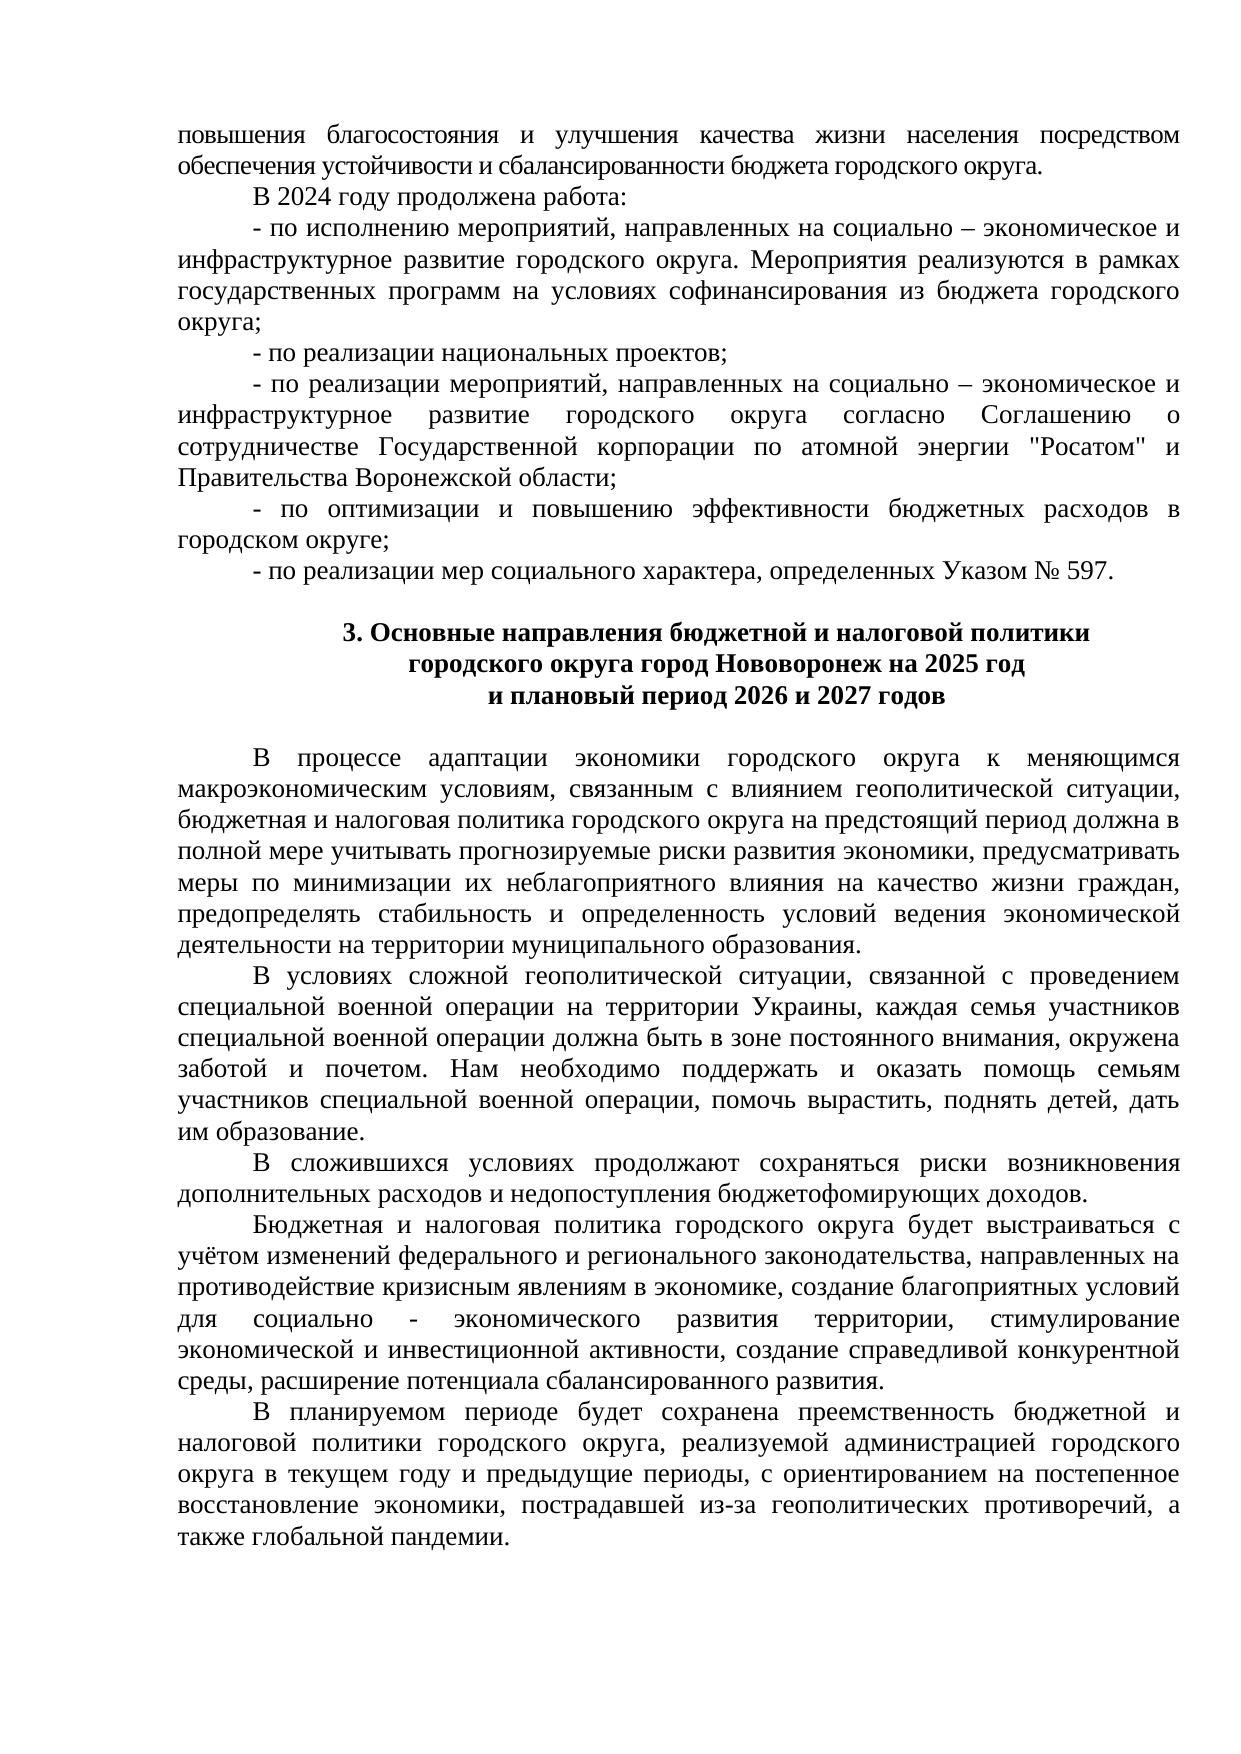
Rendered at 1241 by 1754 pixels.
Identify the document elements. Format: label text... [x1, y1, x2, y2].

text В условиях сложной геополитической ситуации, связанной с проведением специальной военной операции на территории Украины, каждая семья участников специальной военной операции должна быть в зоне постоянного внимания, окружена заботой и почетом. Нам необходимо поддержать и оказать помощь семьям участников специальной военной операции, помочь вырастить, поднять детей, дать им образование. [177, 959, 1181, 1146]
text Бюджетная и налоговая политика городского округа будет выстраиваться с учётом изменений федерального и регионального законодательства, направленных на противодействие кризисным явлениям в экономике, создание благоприятных условий для социально - экономического развития территории, стимулирование экономической и инвестиционной активности, создание справедливой конкурентной среды, расширение потенциала сбалансированного развития. [177, 1208, 1181, 1395]
text В процессе адаптации экономики городского округа к меняющимся макроэкономическим условиям, связанным с влиянием геополитической ситуации, бюджетная и налоговая политика городского округа на предстоящий период должна в полной мере учитывать прогнозируемые риски развития экономики, предусматривать меры по минимизации их неблагоприятного влияния на качество жизни граждан, предопределять стабильность и определенность условий ведения экономической деятельности на территории муниципального образования. [177, 741, 1181, 959]
text - по оптимизации и повышению эффективности бюджетных расходов в городском округе; [177, 492, 1181, 554]
text В 2024 году продолжена работа: [177, 180, 1181, 212]
text - по реализации мероприятий, направленных на социально – экономическое и инфраструктурное развитие городского округа согласно Соглашению о сотрудничестве Государственной корпорации по атомной энергии "Росатом" и Правительства Воронежской области; [177, 367, 1181, 492]
text - по реализации мер социального характера, определенных Указом № 597. [177, 554, 1181, 585]
text 3. Основные направления бюджетной и налоговой политики [177, 616, 1181, 648]
text городского округа город Нововоронеж на 2025 год [177, 648, 1181, 679]
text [177, 118, 1181, 180]
text - по исполнению мероприятий, направленных на социально – экономическое и инфраструктурное развитие городского округа. Мероприятия реализуются в рамках государственных программ на условиях софинансирования из бюджета городского округа; [177, 212, 1181, 336]
text - по реализации национальных проектов; [177, 336, 1181, 367]
text В сложившихся условиях продолжают сохраняться риски возникновения дополнительных расходов и недопоступления бюджетофомирующих доходов. [177, 1146, 1181, 1208]
text и плановый период 2026 и 2027 годов [177, 679, 1181, 710]
text В планируемом периоде будет сохранена преемственность бюджетной и налоговой политики городского округа, реализуемой администрацией городского округа в текущем году и предыдущие периоды, с ориентированием на постепенное восстановление экономики, пострадавшей из-за геополитических противоречий, а также глобальной пандемии. [177, 1395, 1181, 1551]
